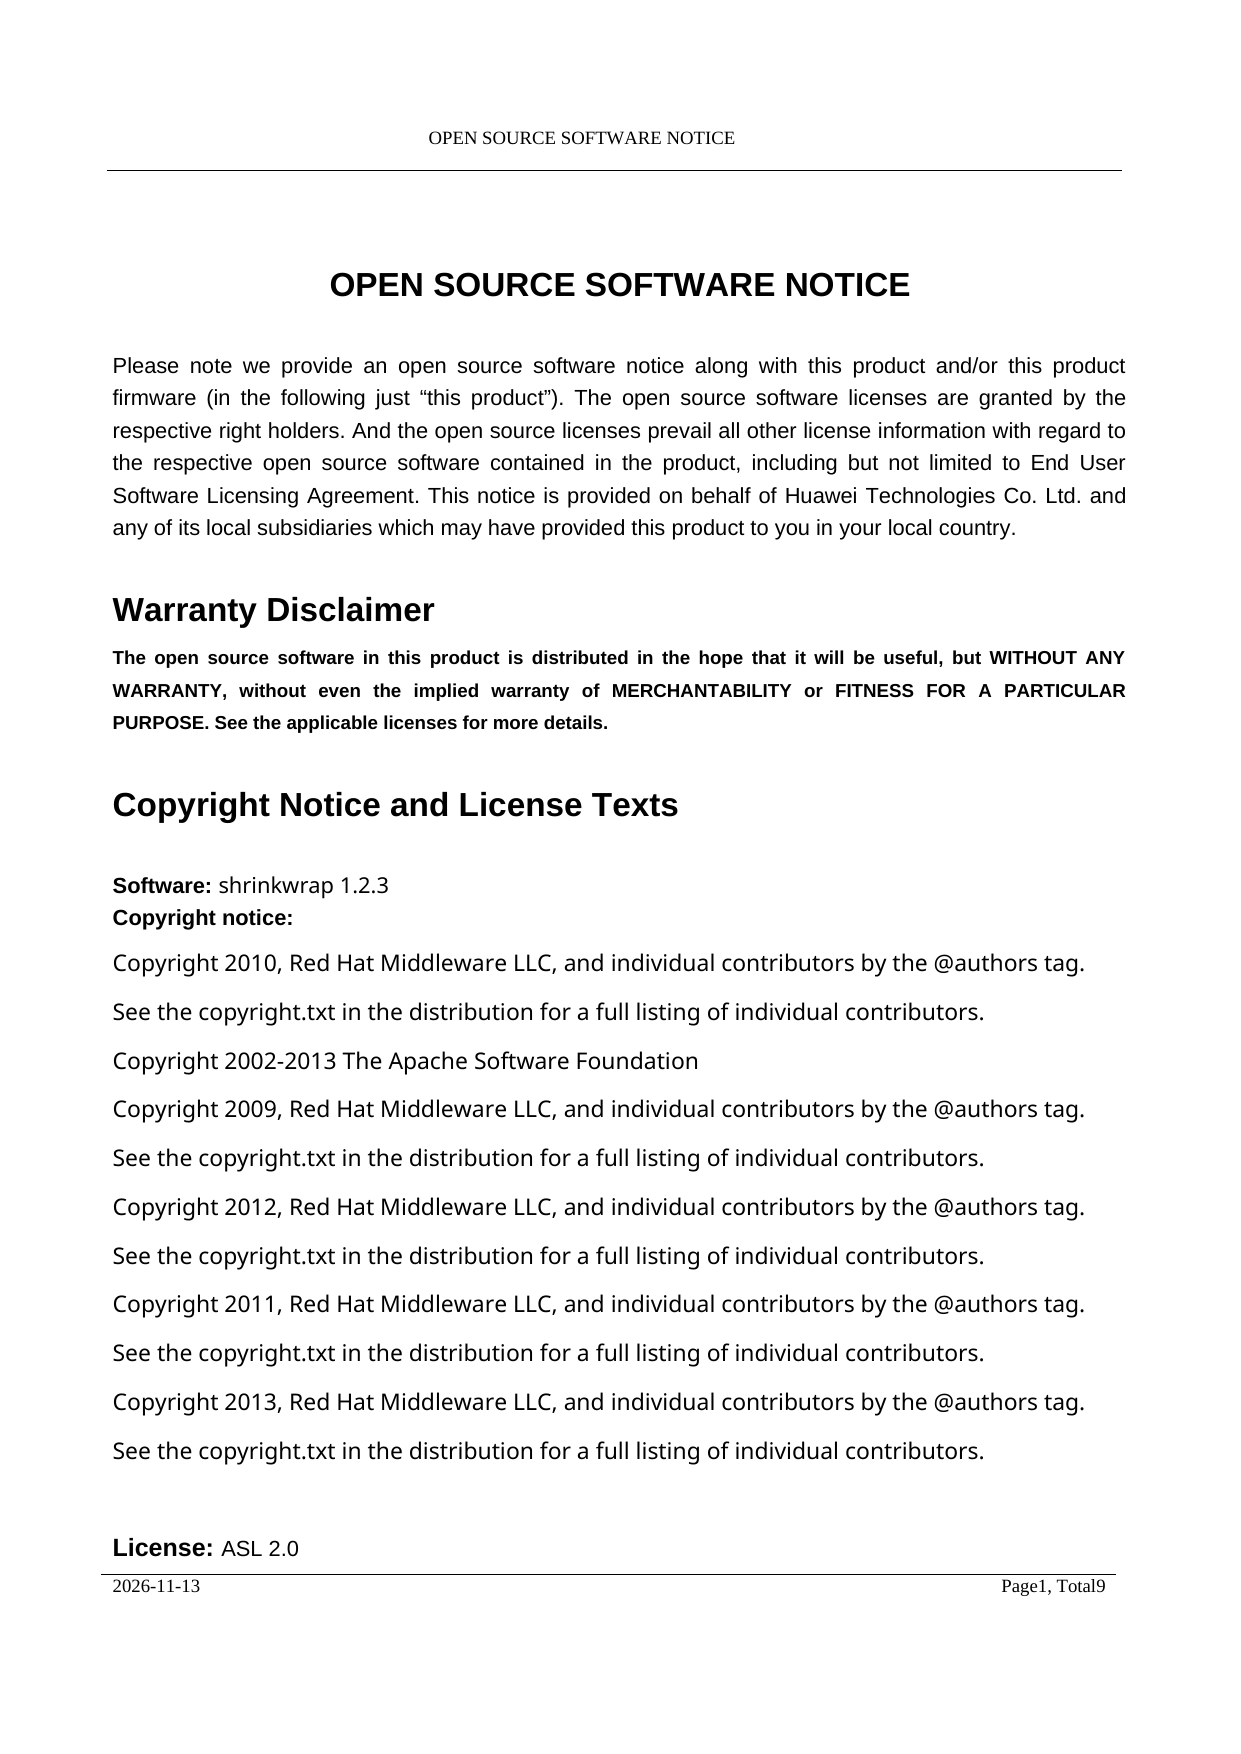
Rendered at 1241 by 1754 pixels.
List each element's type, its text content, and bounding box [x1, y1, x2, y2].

text Copyright Notice and License Texts [112, 771, 1128, 836]
text Please note we provide an open source software notice along with this product and/or this product firmware (in the following just “this product”). The open source software licenses are granted by the respective right holders. And the open source licenses prevail all other license information with regard to the respective open source software contained in the product, including but not limited to End User Software Licensing Agreement. This notice is provided on behalf of Huawei Technologies Co. Ltd. and any of its local subsidiaries which may have provided this product to you in your local country. [112, 349, 1128, 544]
text License: ASL 2.0 [112, 1532, 1128, 1564]
text Copyright 2010, Red Hat Middleware LLC, and individual contributors by the @authors tag. See the copyright.txt in the distribution for a full listing of individual contributors. Copyright 2002-2013 The Apache Software Foundation Copyright 2009, Red Hat Middleware LLC, and individual contributors by the @authors tag. See the copyright.txt in the distribution for a full listing of individual contributors. Copyright 2012, Red Hat Middleware LLC, and individual contributors by the @authors tag. See the copyright.txt in the distribution for a full listing of individual contributors. Copyright 2011, Red Hat Middleware LLC, and individual contributors by the @authors tag. See the copyright.txt in the distribution for a full listing of individual contributors. Copyright 2013, Red Hat Middleware LLC, and individual contributors by the @authors tag. See the copyright.txt in the distribution for a full listing of individual contributors. [112, 947, 1128, 1515]
text OPEN SOURCE SOFTWARE NOTICE [112, 251, 1128, 316]
text The open source software in this product is distributed in the hope that it will be useful, but WITHOUT ANY WARRANTY, without even the implied warranty of MERCHANTABILITY or FITNESS FOR A PARTICULAR PURPOSE. See the applicable licenses for more details. [112, 641, 1128, 739]
text Warranty Disclaimer [112, 576, 1128, 641]
text Software: shrinkwrap 1.2.3 [112, 869, 1128, 901]
text Copyright notice: [112, 901, 1128, 934]
